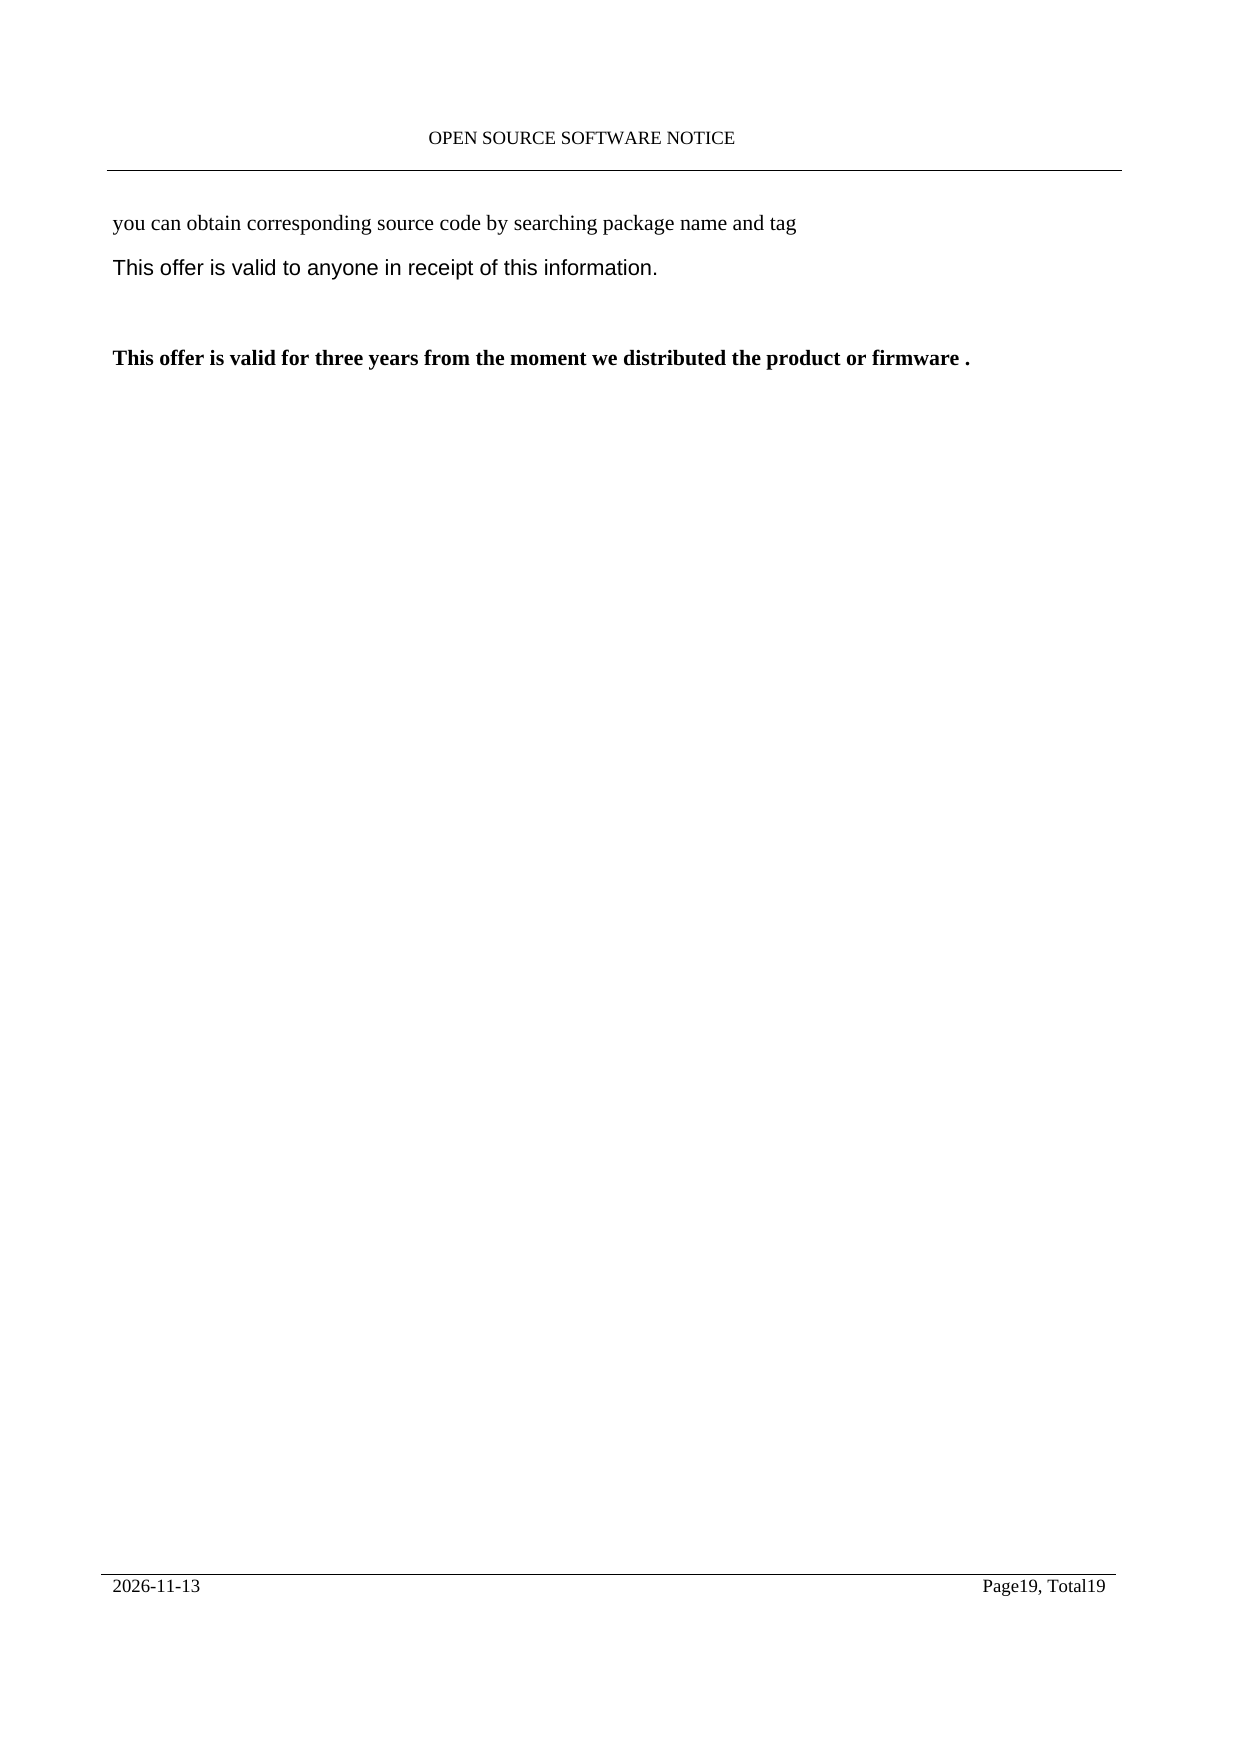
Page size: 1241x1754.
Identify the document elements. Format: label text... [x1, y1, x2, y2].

text This offer is valid to anyone in receipt of this information. [112, 251, 1128, 284]
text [112, 206, 1128, 239]
text This offer is valid for three years from the moment we distributed the product or firmware . [112, 342, 1128, 374]
